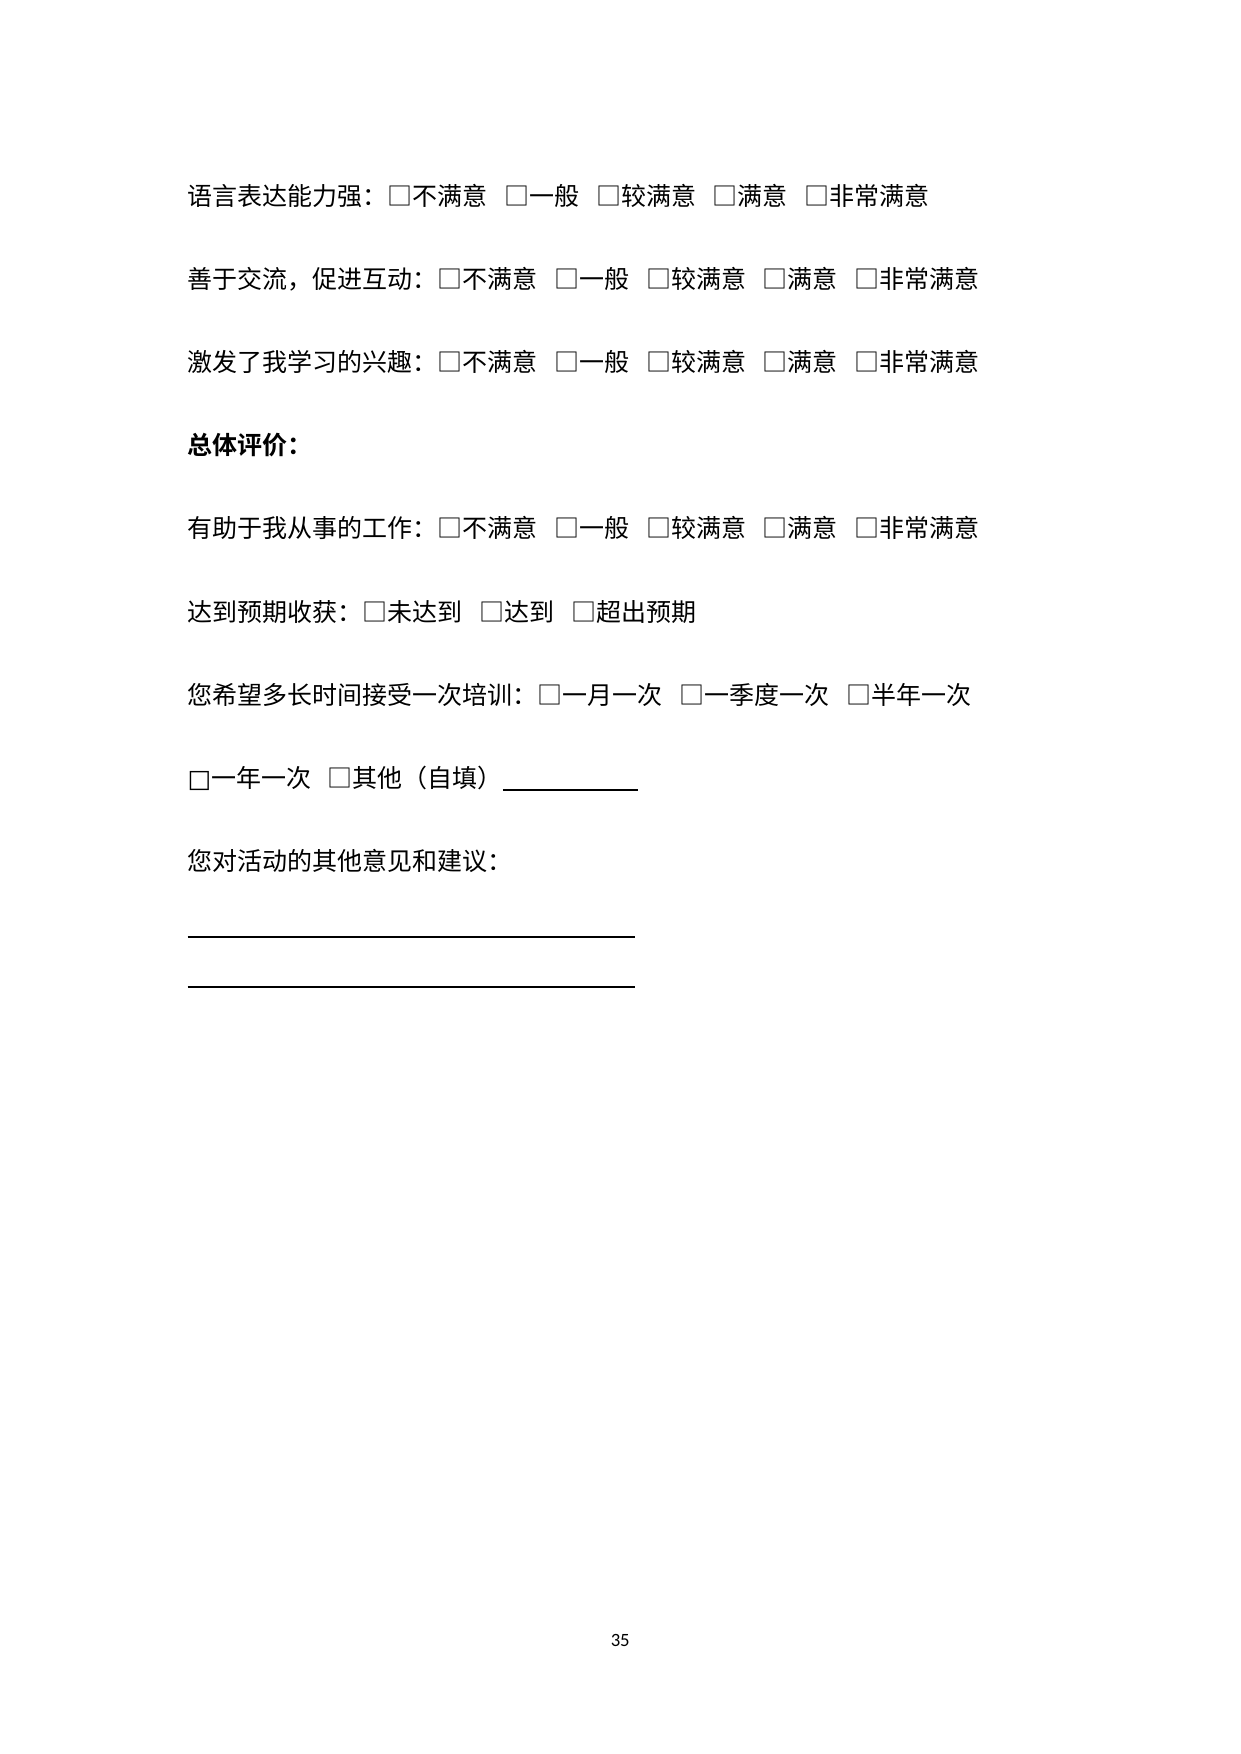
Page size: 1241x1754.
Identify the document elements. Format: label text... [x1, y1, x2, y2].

text 激发了我学习的兴趣：□不满意 □一般 □较满意 □满意 □非常满意 [187, 328, 1053, 393]
text 语言表达能力强：□不满意 □一般 □较满意 □满意 □非常满意 [187, 162, 1053, 227]
text 达到预期收获：□未达到 □达到 □超出预期 [187, 578, 1053, 643]
text 善于交流，促进互动：□不满意 □一般 □较满意 □满意 □非常满意 [187, 245, 1053, 310]
text 总体评价： [187, 411, 1053, 476]
text 您希望多长时间接受一次培训：□一月一次 □一季度一次 □半年一次 [187, 661, 1053, 726]
text 您对活动的其他意见和建议： [187, 827, 1053, 892]
text □一年一次 □其他（自填） [187, 744, 1053, 809]
text 有助于我从事的工作：□不满意 □一般 □较满意 □满意 □非常满意 [187, 494, 1053, 559]
